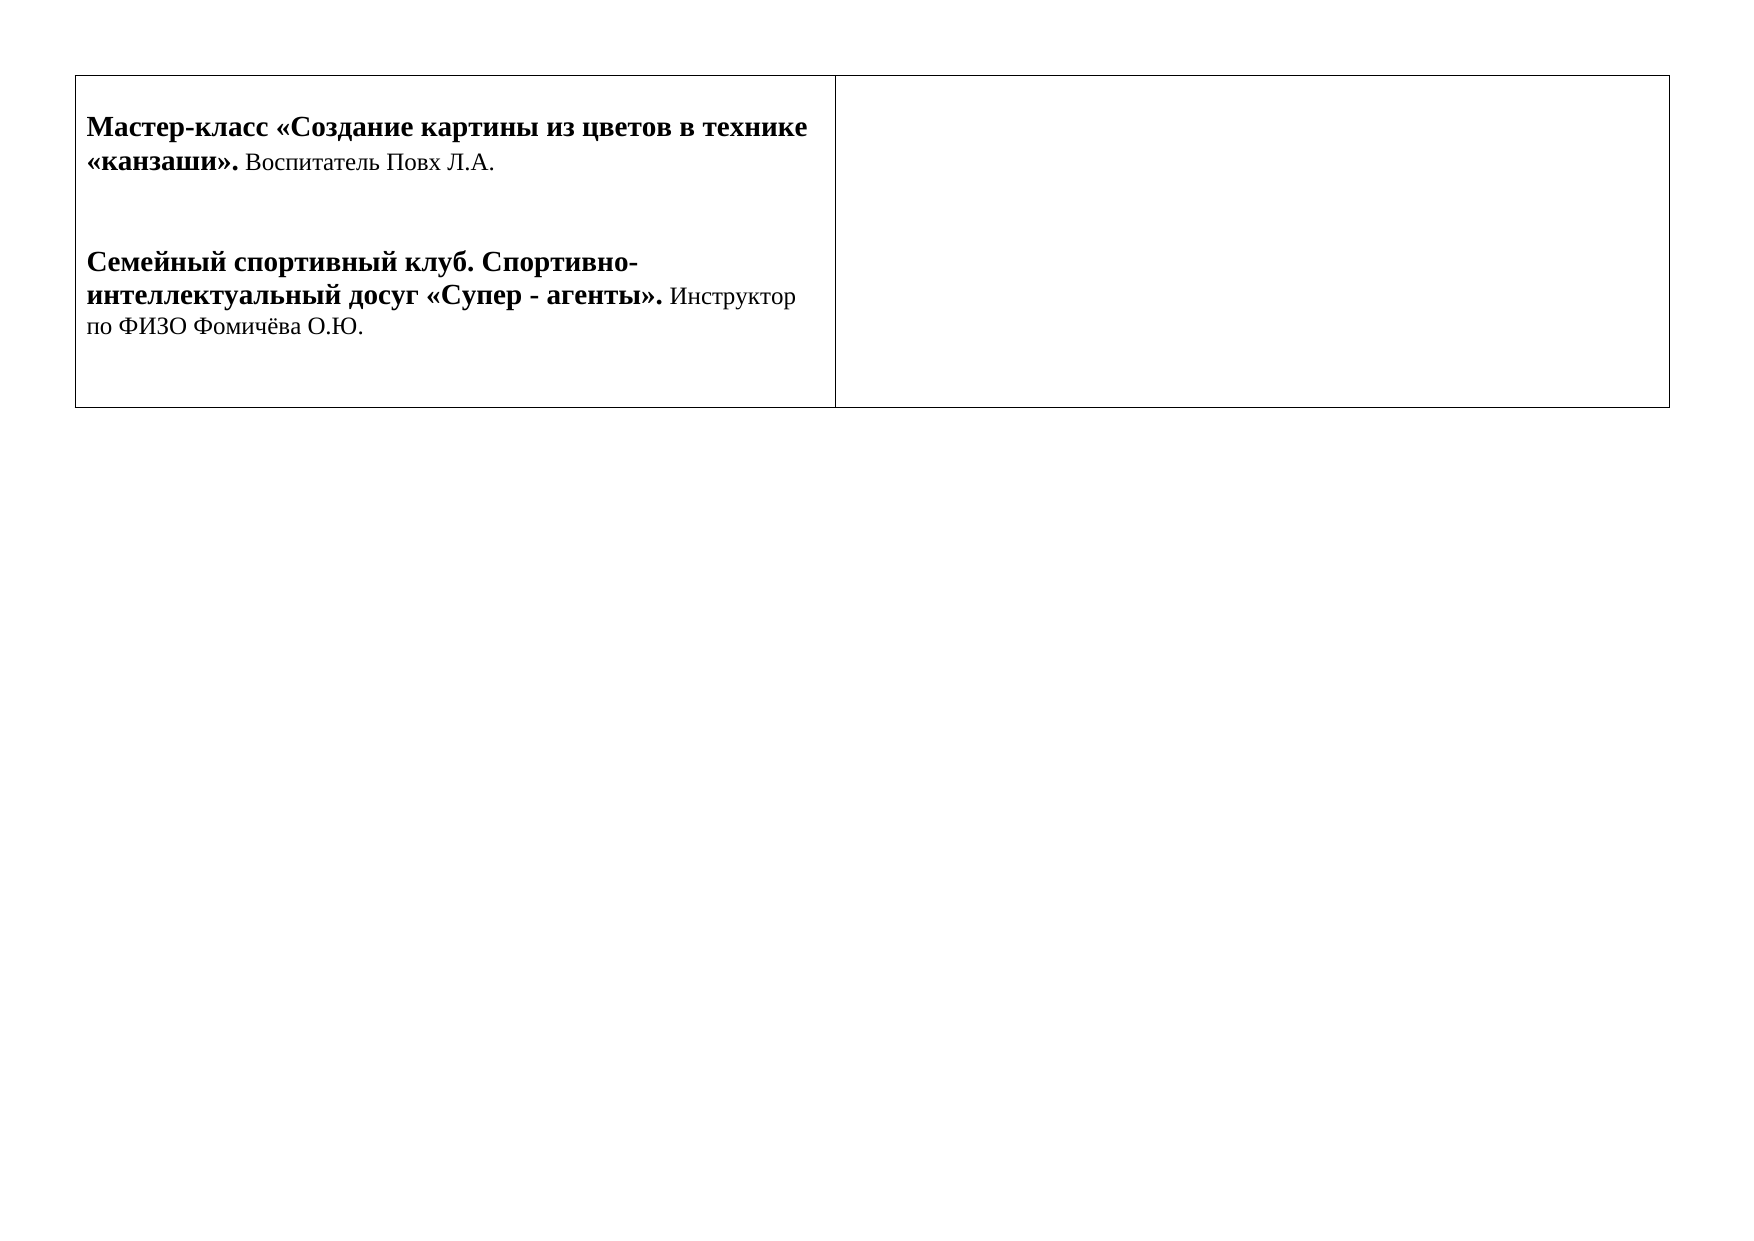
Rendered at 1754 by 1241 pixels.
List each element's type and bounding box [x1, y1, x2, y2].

table_cell [76, 76, 835, 407]
table_cell [836, 76, 1669, 407]
